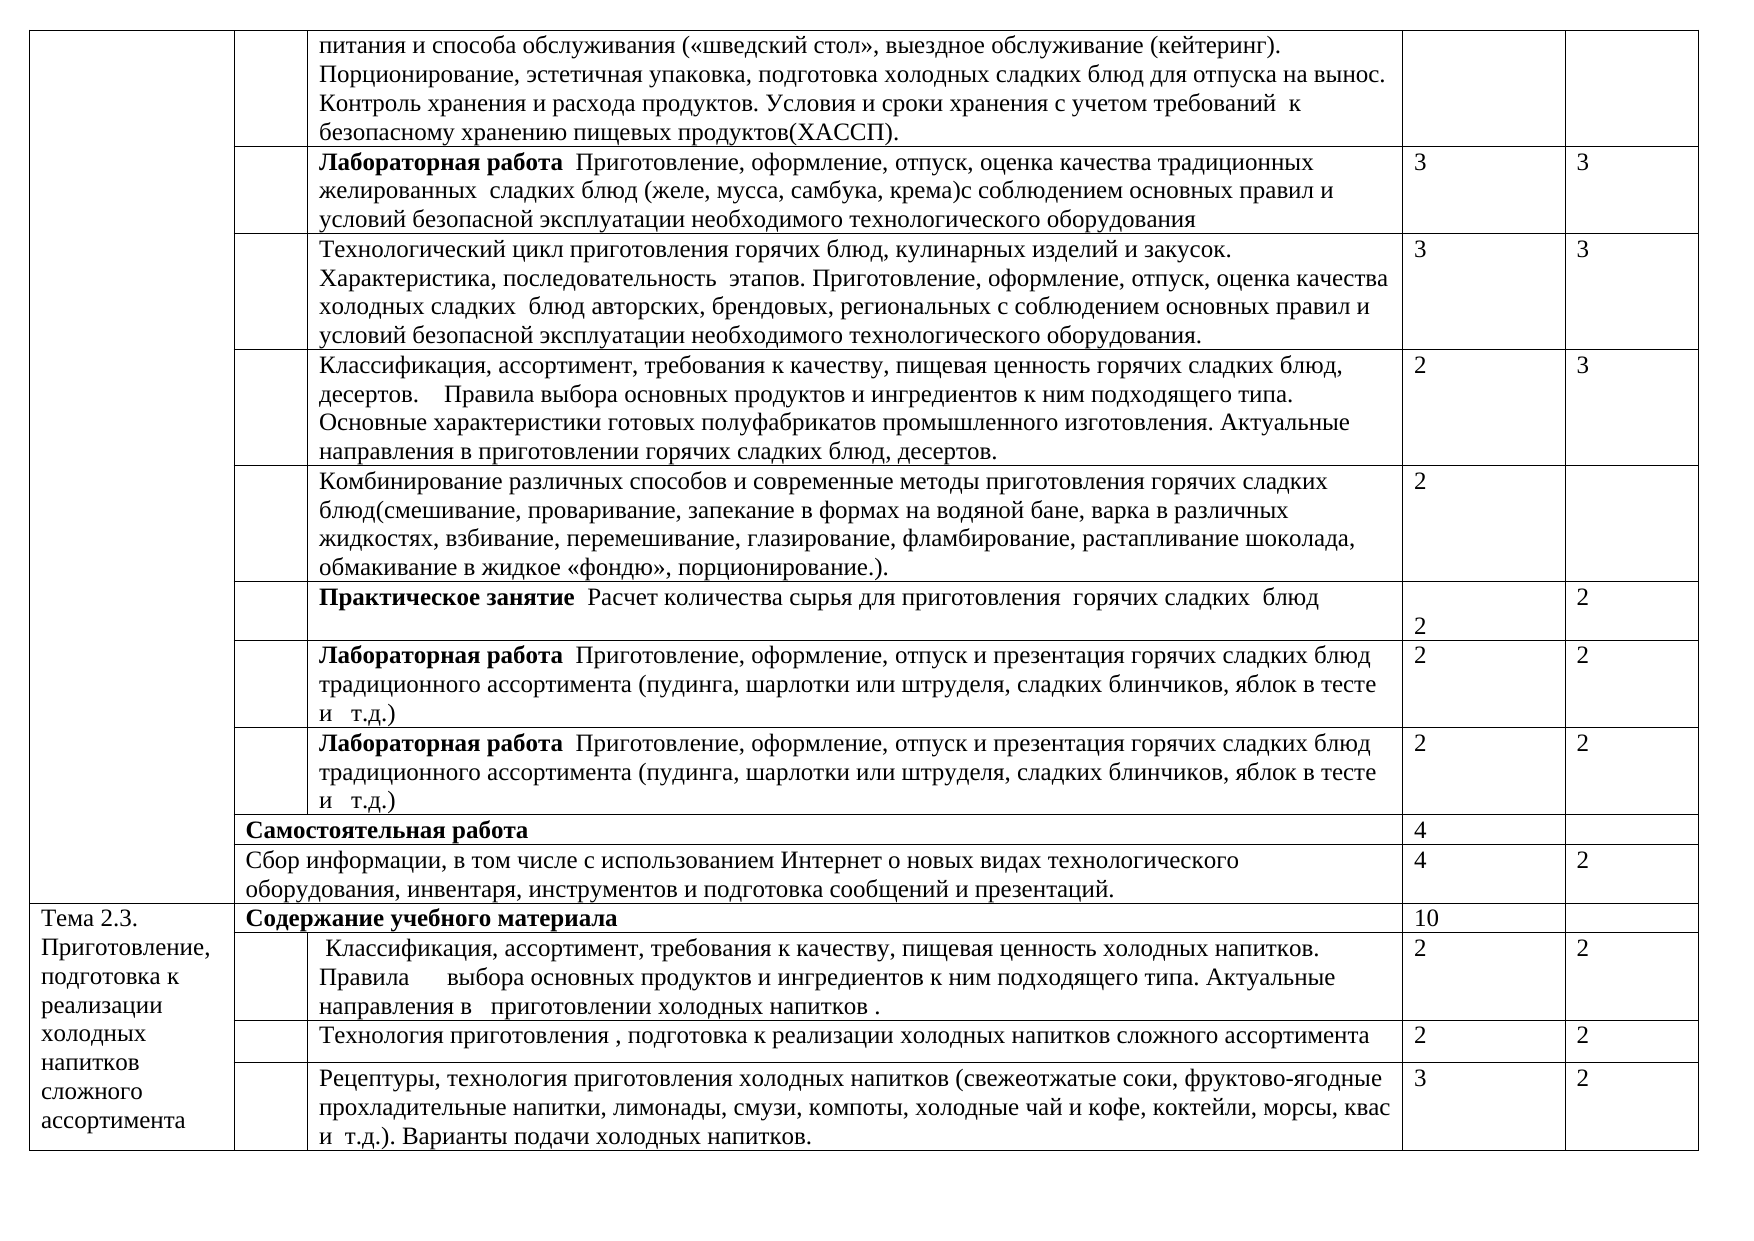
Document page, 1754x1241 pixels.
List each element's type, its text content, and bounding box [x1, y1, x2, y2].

table_cell [235, 1063, 307, 1149]
table_cell Рецептуры, технология приготовления холодных напитков (свежеотжатые соки, фруктово-ягодные прохладительные напитки, лимонады, смузи, компоты, холодные чай и кофе, коктейли, морсы, квас и т.д.). Варианты подачи холодных напитков. [308, 1063, 1402, 1149]
table_cell Практическое занятие Расчет количества сырья для приготовления горячих сладких блюд [308, 582, 1402, 639]
table_cell [235, 933, 307, 1019]
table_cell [308, 31, 1402, 146]
table_cell 2 [1403, 641, 1565, 727]
table_cell Лабораторная работа Приготовление, оформление, отпуск и презентация горячих сладких блюд традиционного ассортимента (пудинга, шарлотки или штруделя, сладких блинчиков, яблок в тесте и т.д.) [308, 728, 1402, 814]
table_cell [1566, 904, 1698, 932]
table_cell Классификация, ассортимент, требования к качеству, пищевая ценность холодных напитков. Правила выбора основных продуктов и ингредиентов к ним подходящего типа. Актуальные направления в приготовлении холодных напитков . [308, 933, 1402, 1019]
table_cell 2 [1566, 1021, 1698, 1062]
table_cell 2 [1403, 350, 1565, 465]
table_cell 2 [1566, 582, 1698, 639]
table_cell Лабораторная работа Приготовление, оформление, отпуск, оценка качества традиционных желированных сладких блюд (желе, мусса, самбука, крема)с соблюдением основных правил и условий безопасной эксплуатации необходимого технологического оборудования [308, 147, 1402, 233]
table_cell [235, 31, 307, 146]
table_cell [1566, 466, 1698, 581]
table_cell 2 [1403, 1021, 1565, 1062]
table_cell Содержание учебного материала [235, 904, 1402, 932]
table_cell 2 [1566, 845, 1698, 902]
table_cell Тема 2.3. Приготовление, подготовка к реализации холодных напитков сложного ассортимента [30, 904, 234, 1149]
table_cell 3 [1566, 234, 1698, 349]
table_cell 3 [1403, 147, 1565, 233]
table_cell [235, 728, 307, 814]
table_cell 3 [1566, 147, 1698, 233]
table_cell [235, 466, 307, 581]
table_cell 4 [1403, 815, 1565, 844]
table_cell [235, 1021, 307, 1062]
table_cell 2 [1403, 31, 1565, 146]
table_cell 2 [1403, 466, 1565, 581]
table_cell 2 [1566, 933, 1698, 1019]
table_cell Лабораторная работа Приготовление, оформление, отпуск и презентация горячих сладких блюд традиционного ассортимента (пудинга, шарлотки или штруделя, сладких блинчиков, яблок в тесте и т.д.) [308, 641, 1402, 727]
table_cell 2 [1566, 641, 1698, 727]
table_cell Технология приготовления , подготовка к реализации холодных напитков сложного ассортимента [308, 1021, 1402, 1062]
table_cell 3 [1403, 1063, 1565, 1149]
table_cell 2 [1566, 1063, 1698, 1149]
table_cell 2 [1403, 728, 1565, 814]
table_cell [1566, 815, 1698, 844]
table_cell Классификация, ассортимент, требования к качеству, пищевая ценность горячих сладких блюд, десертов. Правила выбора основных продуктов и ингредиентов к ним подходящего типа. Основные характеристики готовых полуфабрикатов промышленного изготовления. Актуальные направления в приготовлении горячих сладких блюд, десертов. [308, 350, 1402, 465]
table_cell 2 [1566, 728, 1698, 814]
table_cell [235, 147, 307, 233]
table_cell 10 [1403, 904, 1565, 932]
table_cell 3 [1403, 234, 1565, 349]
table_cell 3 [1566, 350, 1698, 465]
table_cell Технологический цикл приготовления горячих блюд, кулинарных изделий и закусок. Характеристика, последовательность этапов. Приготовление, оформление, отпуск, оценка качества холодных сладких блюд авторских, брендовых, региональных с соблюдением основных правил и условий безопасной эксплуатации необходимого технологического оборудования. [308, 234, 1402, 349]
table_cell [235, 641, 307, 727]
table_cell Самостоятельная работа [235, 815, 1402, 844]
table_cell 2 [1566, 31, 1698, 146]
table_cell [235, 350, 307, 465]
table_cell 2 [1403, 582, 1565, 639]
table_cell [235, 234, 307, 349]
table_cell 4 [1403, 845, 1565, 902]
table_cell Комбинирование различных способов и современные методы приготовления горячих сладких блюд(смешивание, проваривание, запекание в формах на водяной бане, варка в различных жидкостях, взбивание, перемешивание, глазирование, фламбирование, растапливание шоколада, обмакивание в жидкое «фондю», порционирование.). [308, 466, 1402, 581]
table_cell [235, 582, 307, 639]
table_cell Сбор информации, в том числе с использованием Интернет о новых видах технологического оборудования, инвентаря, инструментов и подготовка сообщений и презентаций. [235, 845, 1402, 902]
table_cell 2 [1403, 933, 1565, 1019]
